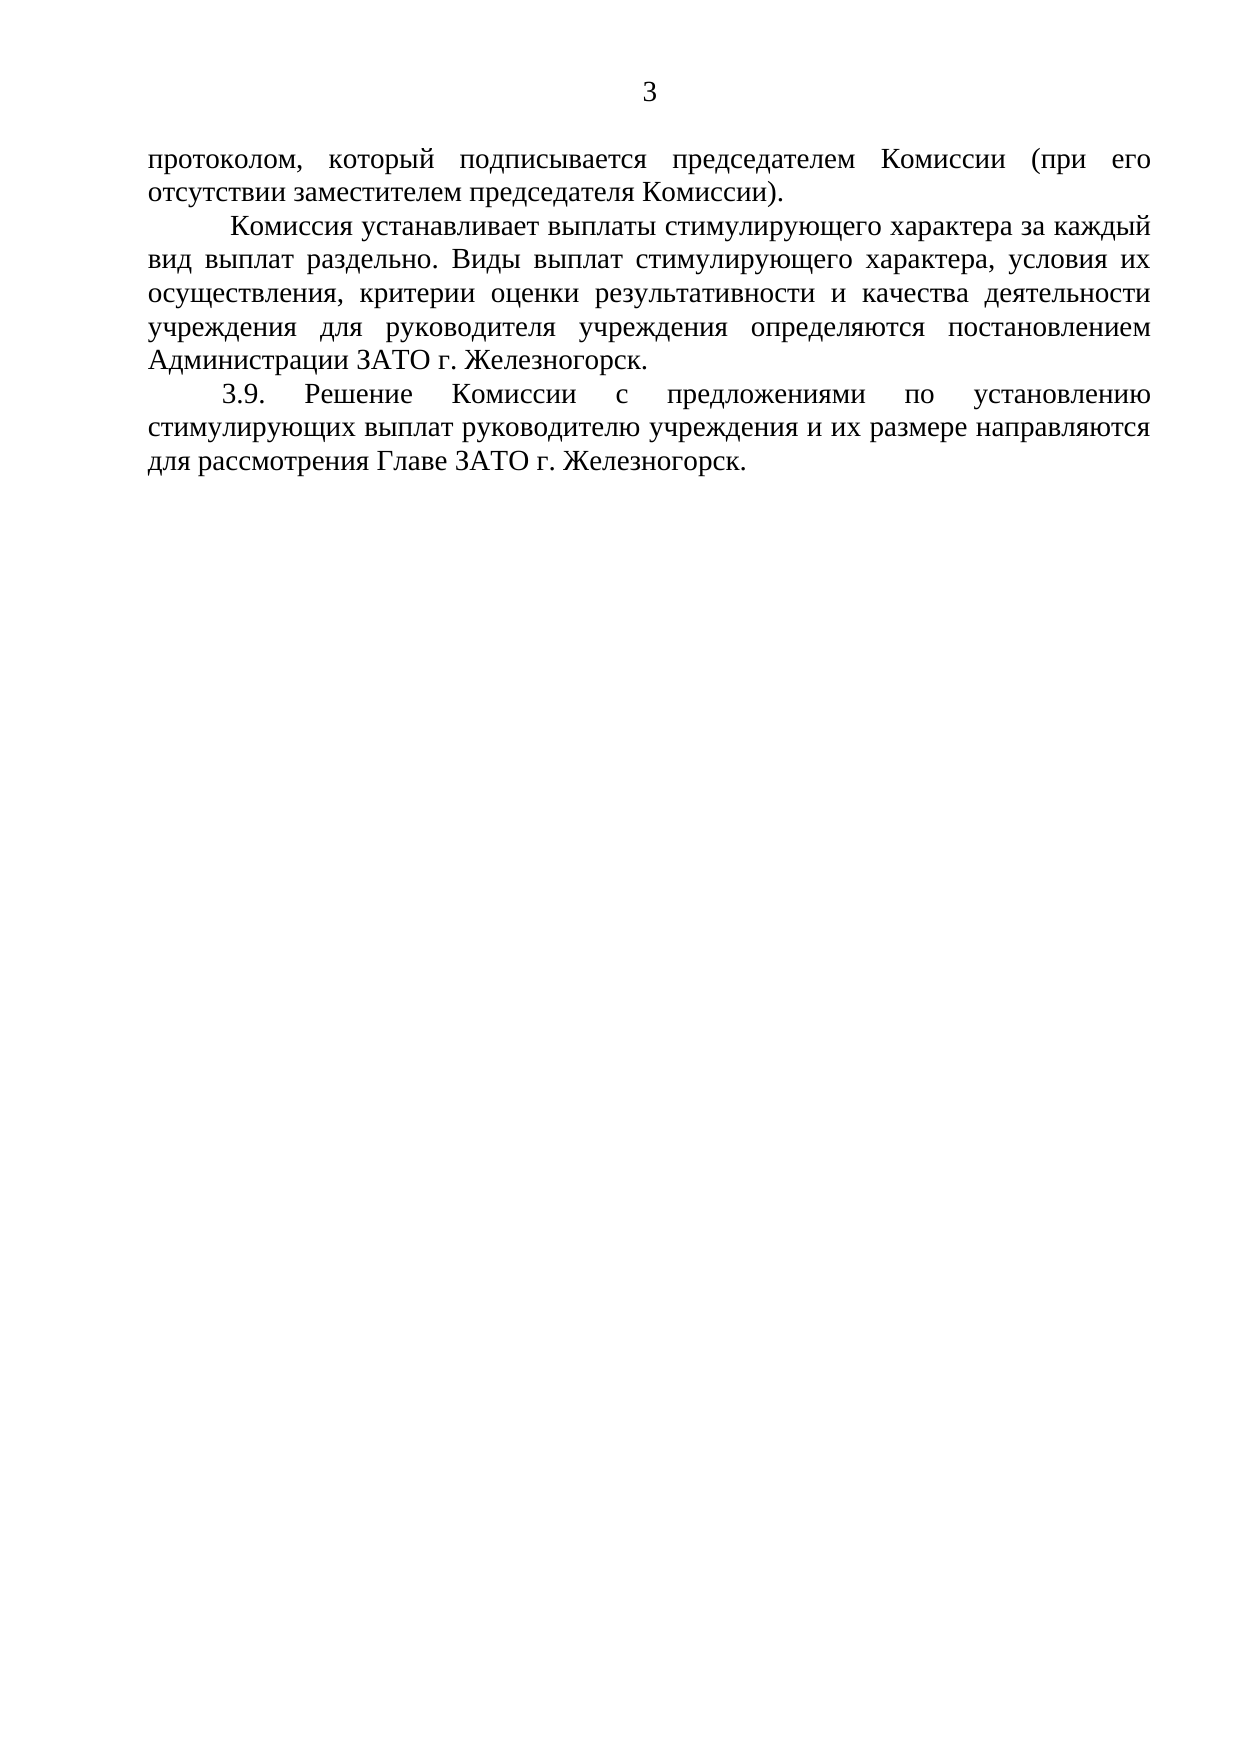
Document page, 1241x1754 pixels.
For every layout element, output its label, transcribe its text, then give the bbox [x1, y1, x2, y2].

text Комиссия устанавливает выплаты стимулирующего характера за каждый вид выплат раздельно. Виды выплат стимулирующего характера, условия их осуществления, критерии оценки результативности и качества деятельности учреждения для руководителя учреждения определяются постановлением Администрации ЗАТО г. Железногорск. [148, 208, 1152, 376]
text 3.9. Решение Комиссии с предложениями по установлению стимулирующих выплат руководителю учреждения и их размере направляются для рассмотрения Главе ЗАТО г. Железногорск. [148, 376, 1152, 476]
